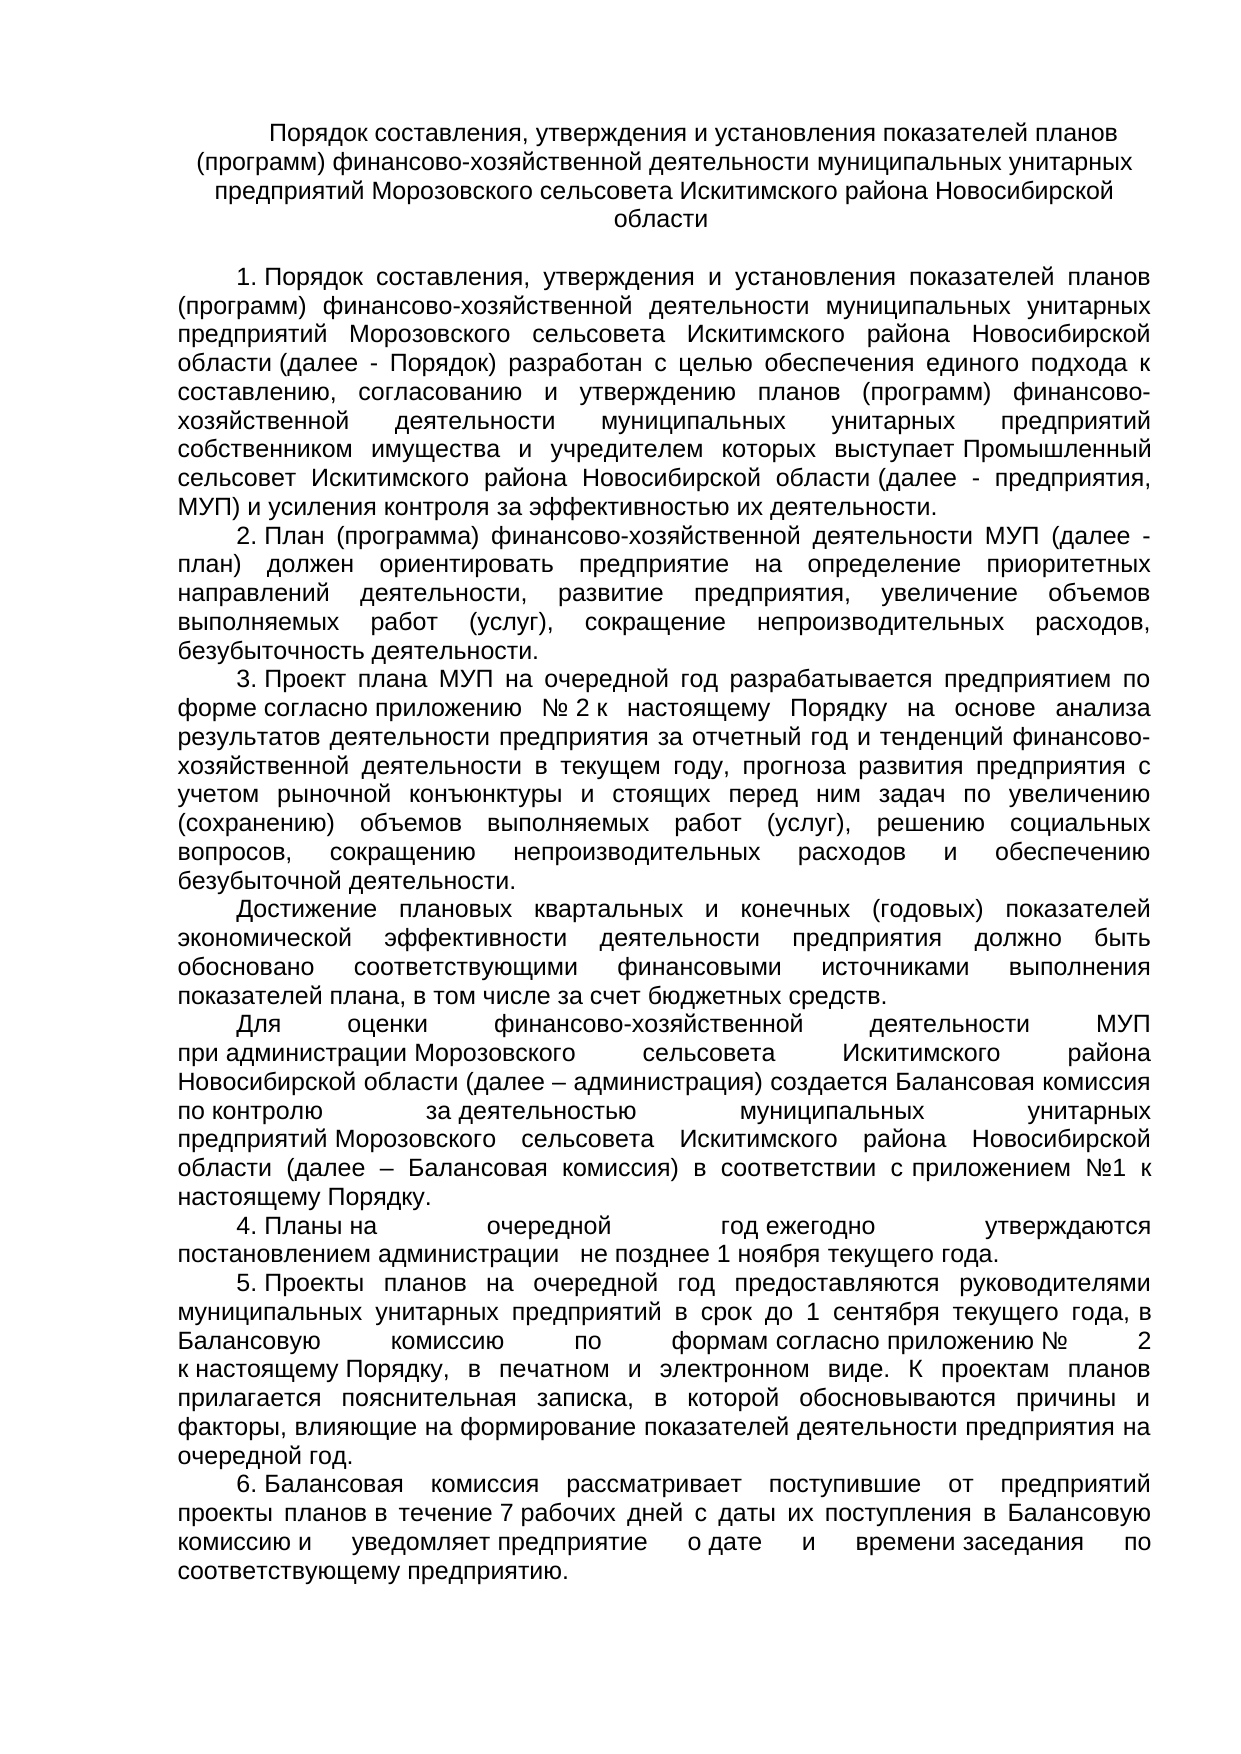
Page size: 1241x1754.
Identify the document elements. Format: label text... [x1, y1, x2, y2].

text 6. Балансовая комиссия рассматривает поступившие от предприятий проекты планов в течение 7 рабочих дней с даты их поступления в Балансовую комиссию и уведомляет предприятие о дате и времени заседания по соответствующему предприятию. [177, 1469, 1152, 1584]
text 2. План (программа) финансово-хозяйственной деятельности МУП (далее - план) должен ориентировать предприятие на определение приоритетных направлений деятельности, развитие предприятия, увеличение объемов выполняемых работ (услуг), сокращение непроизводительных расходов, безубыточность деятельности. [177, 521, 1152, 664]
text Порядок составления, утверждения и установления показателей планов (программ) финансово-хозяйственной деятельности муниципальных унитарных предприятий Морозовского сельсовета Искитимского района Новосибирской области [177, 118, 1152, 233]
text 5. Проекты планов на очередной год предоставляются руководителями муниципальных унитарных предприятий в срок до 1 сентября текущего года, в Балансовую комиссию по формам согласно приложению № 2 к настоящему Порядку, в печатном и электронном виде. К проектам планов прилагается пояснительная записка, в которой обосновываются причины и факторы, влияющие на формирование показателей деятельности предприятия на очередной год. [177, 1268, 1152, 1469]
text Достижение плановых квартальных и конечных (годовых) показателей экономической эффективности деятельности предприятия должно быть обосновано соответствующими финансовыми источниками выполнения показателей плана, в том числе за счет бюджетных средств. [177, 894, 1152, 1009]
text 1. Порядок составления, утверждения и установления показателей планов (программ) финансово-хозяйственной деятельности муниципальных унитарных предприятий Морозовского сельсовета Искитимского района Новосибирской области (далее - Порядок) разработан с целью обеспечения единого подхода к составлению, согласованию и утверждению планов (программ) финансово-хозяйственной деятельности муниципальных унитарных предприятий собственником имущества и учредителем которых выступает Промышленный сельсовет Искитимского района Новосибирской области (далее - предприятия, МУП) и усиления контроля за эффективностью их деятельности. [177, 262, 1152, 521]
text 3. Проект плана МУП на очередной год разрабатывается предприятием по форме согласно приложению № 2 к настоящему Порядку на основе анализа результатов деятельности предприятия за отчетный год и тенденций финансово-хозяйственной деятельности в текущем году, прогноза развития предприятия с учетом рыночной конъюнктуры и стоящих перед ним задач по увеличению (сохранению) объемов выполняемых работ (услуг), решению социальных вопросов, сокращению непроизводительных расходов и обеспечению безубыточной деятельности. [177, 664, 1152, 894]
text Для оценки финансово-хозяйственной деятельности МУП при администрации Морозовского сельсовета Искитимского района Новосибирской области (далее – администрация) создается Балансовая комиссия по контролю за деятельностью муниципальных унитарных предприятий Морозовского сельсовета Искитимского района Новосибирской области (далее – Балансовая комиссия) в соответствии с приложением №1 к настоящему Порядку. [177, 1009, 1152, 1211]
text 4. Планы на очередной год ежегодно утверждаются постановлением администрации не позднее 1 ноября текущего года. [177, 1211, 1152, 1268]
